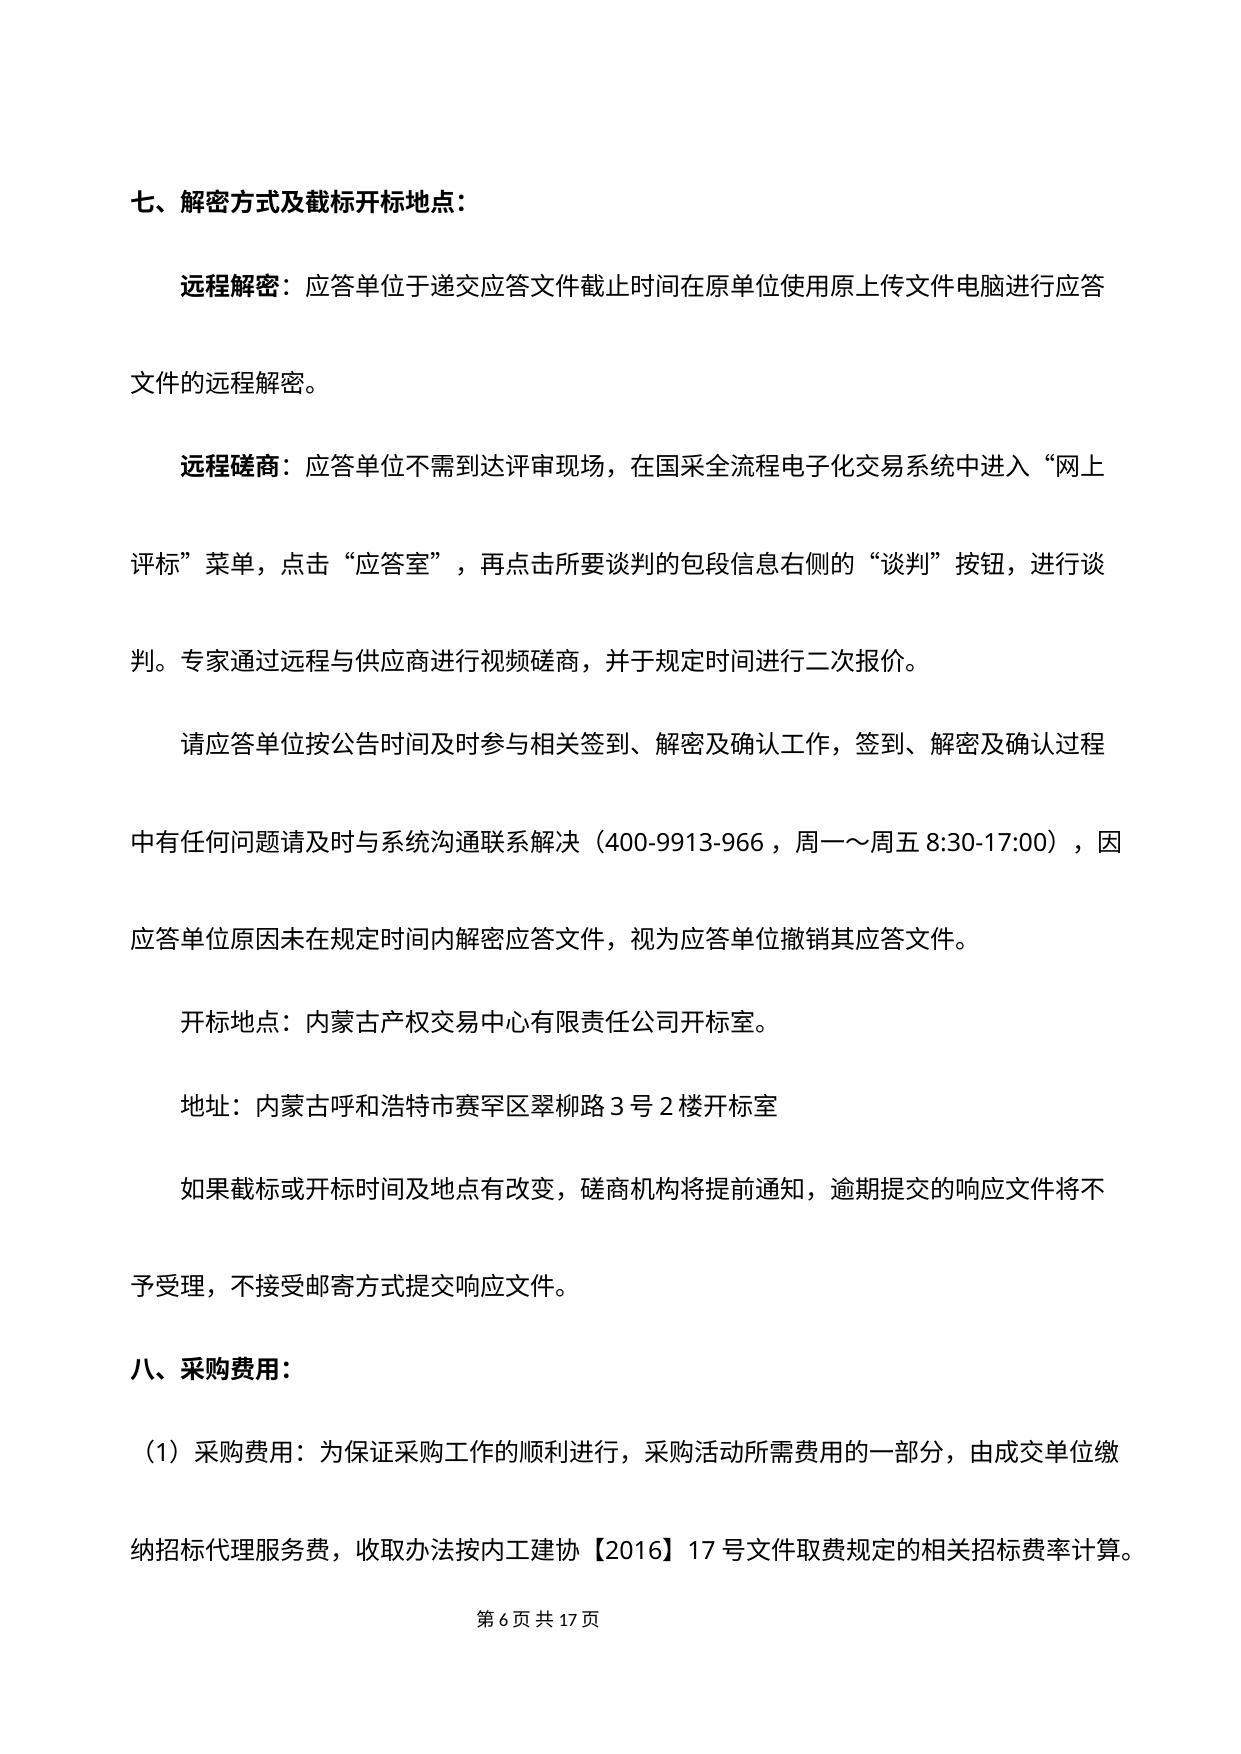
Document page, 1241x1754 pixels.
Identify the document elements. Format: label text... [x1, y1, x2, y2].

text 远程磋商：应答单位不需到达评审现场，在国采全流程电子化交易系统中进入“网上评标”菜单，点击“应答室”，再点击所要谈判的包段信息右侧的“谈判”按钮，进行谈判。专家通过远程与供应商进行视频磋商，并于规定时间进行二次报价。 [130, 432, 1122, 692]
text 地址：内蒙古呼和浩特市赛罕区翠柳路3号2楼开标室 [130, 1072, 1122, 1137]
text 八、采购费用： [130, 1335, 1122, 1400]
text 开标地点：内蒙古产权交易中心有限责任公司开标室。 [130, 988, 1122, 1053]
text 如果截标或开标时间及地点有改变，磋商机构将提前通知，逾期提交的响应文件将不予受理，不接受邮寄方式提交响应文件。 [130, 1155, 1122, 1317]
text 远程解密：应答单位于递交应答文件截止时间在原单位使用原上传文件电脑进行应答文件的远程解密。 [130, 252, 1122, 414]
text （1）采购费用：为保证采购工作的顺利进行，采购活动所需费用的一部分，由成交单位缴纳招标代理服务费，收取办法按内工建协【2016】17号文件取费规定的相关招标费率计算。 [130, 1418, 1122, 1581]
text 七、解密方式及截标开标地点： [130, 168, 1122, 233]
text 请应答单位按公告时间及时参与相关签到、解密及确认工作，签到、解密及确认过程中有任何问题请及时与系统沟通联系解决（400-9913-966 ，周一～周五8:30-17:00），因应答单位原因未在规定时间内解密应答文件，视为应答单位撤销其应答文件。 [130, 710, 1122, 970]
